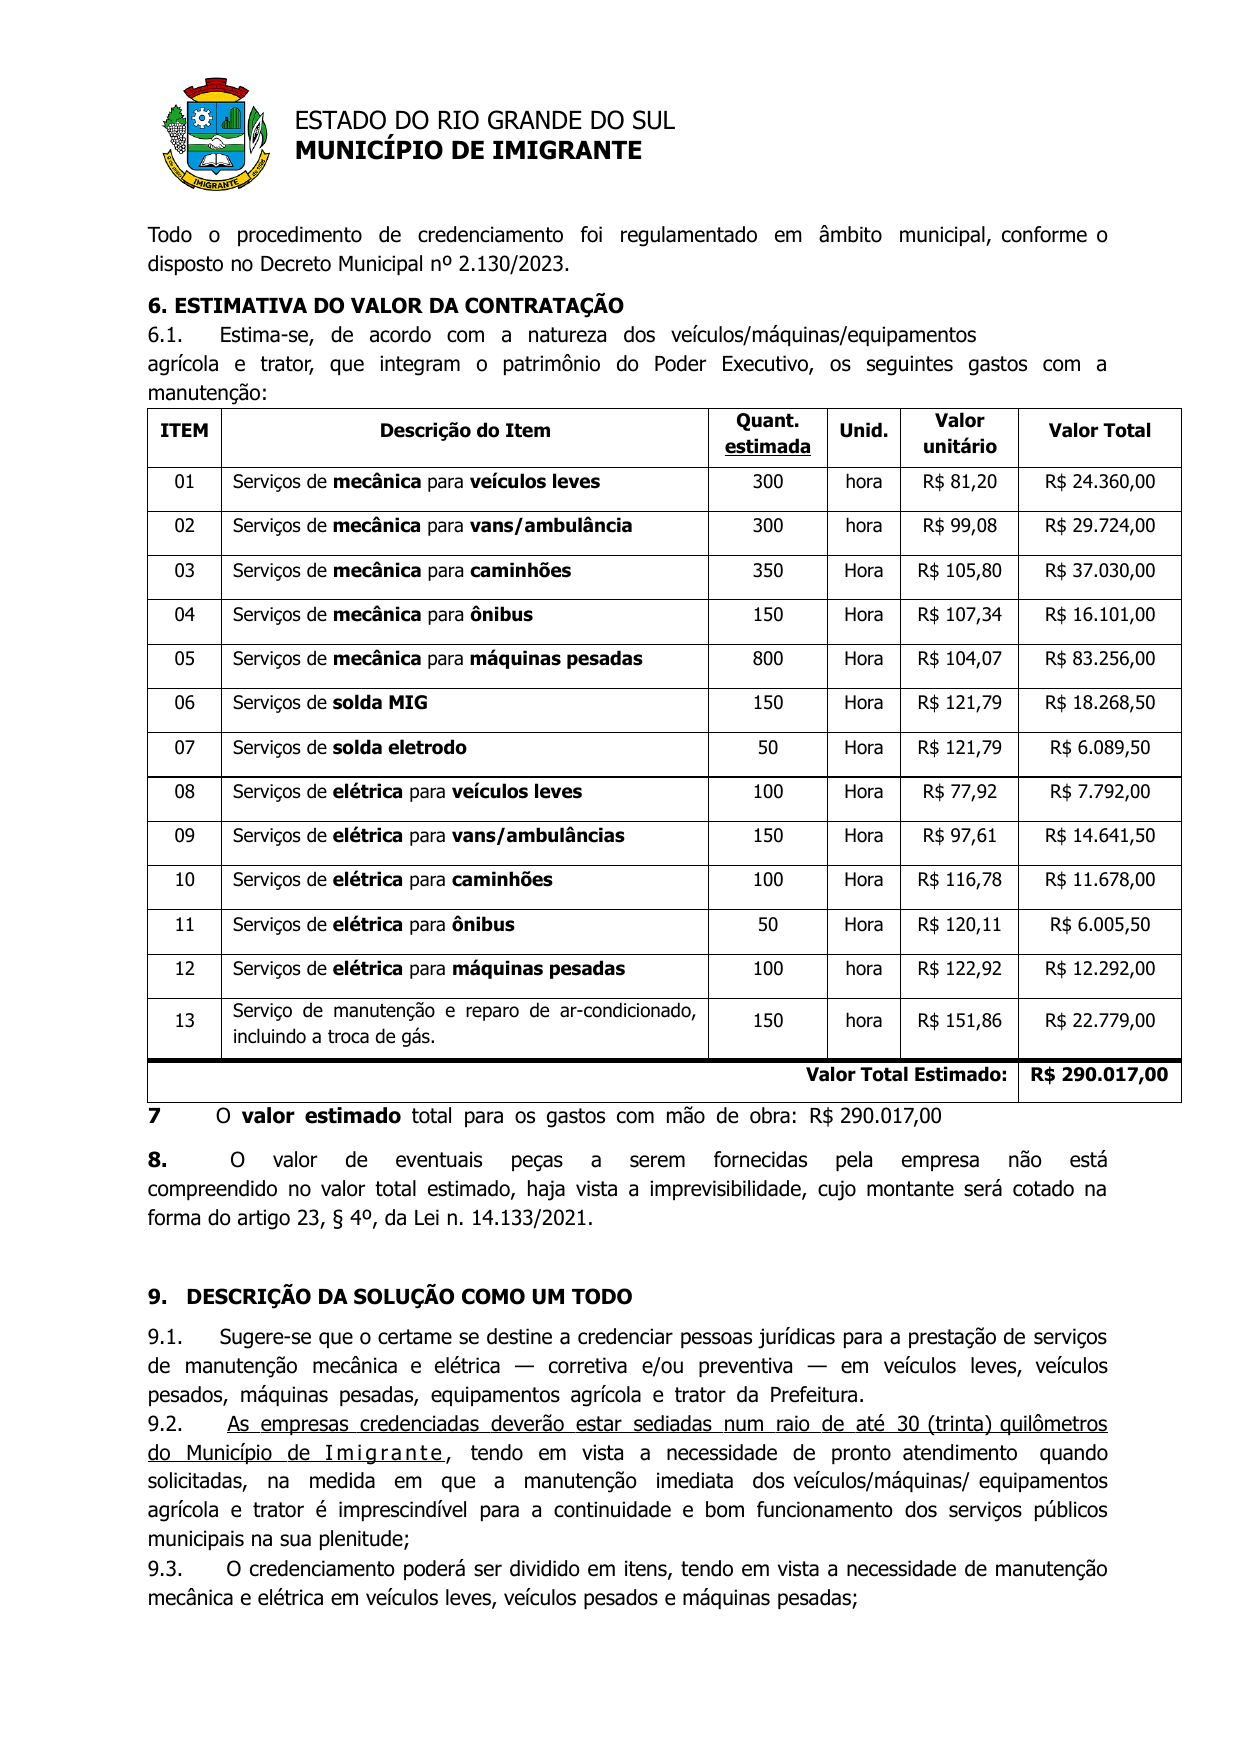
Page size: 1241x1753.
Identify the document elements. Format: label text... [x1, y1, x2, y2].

text Todo o procedimento de credenciamento foi regulamentado em âmbito municipal, conforme o disposto no Decreto Municipal nº 2.130/2023. [148, 222, 1108, 276]
table_cell 150 [709, 689, 827, 732]
table_cell Serviços de mecânica para caminhões [222, 556, 708, 599]
table_cell Serviços de mecânica para máquinas pesadas [222, 645, 708, 688]
table_cell hora [828, 999, 900, 1058]
table_header Unid. [828, 409, 900, 467]
table_header ITEM [148, 409, 221, 467]
table_cell 06 [148, 689, 221, 732]
table_cell R$ 121,79 [901, 733, 1018, 776]
table_cell 350 [709, 556, 827, 599]
table_cell R$ 290.017,00 [1019, 1063, 1181, 1102]
table_cell R$ 12.292,00 [1019, 955, 1181, 998]
table_header Descrição do Item [222, 409, 708, 467]
text 6. ESTIMATIVA DO VALOR DA CONTRATAÇÃO [148, 292, 1108, 317]
table_cell 08 [148, 778, 221, 821]
table_cell 300 [709, 468, 827, 511]
table_cell R$ 6.089,50 [1019, 733, 1181, 776]
table_cell 150 [709, 600, 827, 644]
table_cell Hora [828, 689, 900, 732]
table_cell R$ 77,92 [901, 778, 1018, 821]
table_cell 100 [709, 866, 827, 909]
table_cell R$ 6.005,50 [1019, 910, 1181, 953]
picture [159, 76, 272, 192]
text 9. DESCRIÇÃO DA SOLUÇÃO COMO UM TODO [148, 1284, 1108, 1309]
table_cell R$ 120,11 [901, 910, 1018, 953]
table_cell Serviços de elétrica para máquinas pesadas [222, 955, 708, 998]
table_cell R$ 107,34 [901, 600, 1018, 644]
table_cell R$ 22.779,00 [1019, 999, 1181, 1058]
table_cell Serviços de elétrica para veículos leves [222, 778, 708, 821]
table_cell R$ 105,80 [901, 556, 1018, 599]
table_cell R$ 116,78 [901, 866, 1018, 909]
table_cell Serviços de elétrica para vans/ambulâncias [222, 822, 708, 865]
table_cell 04 [148, 600, 221, 644]
table_cell Hora [828, 556, 900, 599]
table_cell Hora [828, 910, 900, 953]
table_cell hora [828, 512, 900, 555]
table_cell R$ 97,61 [901, 822, 1018, 865]
table_cell Serviços de elétrica para ônibus [222, 910, 708, 953]
table_cell R$ 37.030,00 [1019, 556, 1181, 599]
table_cell 12 [148, 955, 221, 998]
table_cell hora [828, 955, 900, 998]
text 9.2. As empresas credenciadas deverão estar sediadas num raio de até 30 (trinta) quilômetros do Município de Imigrante, tendo em vista a necessidade de pronto atendimento quando solicitadas, na medida em que a manutenção imediata dos veículos/máquinas/ equipamentos agrícola e trator é imprescindível para a continuidade e bom funcionamento dos serviços públicos municipais na sua plenitude; [148, 1410, 1108, 1551]
table_cell Hora [828, 778, 900, 821]
table_cell Valor Total Estimado: [148, 1063, 1018, 1102]
table_cell 05 [148, 645, 221, 688]
text 6.1. Estima-se, de acordo com a natureza dos veículos/máquinas/equipamentos [148, 321, 1108, 346]
table_cell R$ 24.360,00 [1019, 468, 1181, 511]
table_cell 800 [709, 645, 827, 688]
table_cell Serviços de solda MIG [222, 689, 708, 732]
table_cell 13 [148, 999, 221, 1058]
table_cell Serviços de elétrica para caminhões [222, 866, 708, 909]
table_cell 150 [709, 822, 827, 865]
table_header Quant. estimada [709, 409, 827, 467]
table_cell Hora [828, 733, 900, 776]
table_cell R$ 83.256,00 [1019, 645, 1181, 688]
table_cell R$ 122,92 [901, 955, 1018, 998]
table_cell R$ 11.678,00 [1019, 866, 1181, 909]
table_cell R$ 151,86 [901, 999, 1018, 1058]
table_cell R$ 121,79 [901, 689, 1018, 732]
table_cell Hora [828, 866, 900, 909]
text agrícola e trator, que integram o patrimônio do Poder Executivo, os seguintes gastos com a manutenção: [148, 350, 1108, 404]
table_cell R$ 104,07 [901, 645, 1018, 688]
table_cell Serviços de mecânica para ônibus [222, 600, 708, 644]
table_cell Serviço de manutenção e reparo de ar-condicionado, incluindo a troca de gás. [222, 999, 708, 1058]
table_cell 11 [148, 910, 221, 953]
table_cell R$ 81,20 [901, 468, 1018, 511]
table_cell Hora [828, 645, 900, 688]
table_cell 50 [709, 910, 827, 953]
table_cell 50 [709, 733, 827, 776]
table_cell R$ 29.724,00 [1019, 512, 1181, 555]
table_cell R$ 99,08 [901, 512, 1018, 555]
table_cell 300 [709, 512, 827, 555]
table_cell Hora [828, 822, 900, 865]
table_cell Serviços de mecânica para vans/ambulância [222, 512, 708, 555]
text 8. O valor de eventuais peças a serem fornecidas pela empresa não está compreendido no valor total estimado, haja vista a imprevisibilidade, cujo montante será cotado na forma do artigo 23, § 4º, da Lei n. 14.133/2021. [148, 1147, 1108, 1230]
text 7 O valor estimado total para os gastos com mão de obra: R$ 290.017,00 [148, 1103, 1108, 1128]
table_cell R$ 16.101,00 [1019, 600, 1181, 644]
table_cell 150 [709, 999, 827, 1058]
table_cell 01 [148, 468, 221, 511]
table_cell 10 [148, 866, 221, 909]
text 9.1. Sugere-se que o certame se destine a credenciar pessoas jurídicas para a prestação de serviços de manutenção mecânica e elétrica — corretiva e/ou preventiva — em veículos leves, veículos pesados, máquinas pesadas, equipamentos agrícola e trator da Prefeitura. [148, 1323, 1108, 1406]
table_cell hora [828, 468, 900, 511]
table_cell 100 [709, 778, 827, 821]
table_cell Serviços de solda eletrodo [222, 733, 708, 776]
table_cell 07 [148, 733, 221, 776]
table_cell R$ 18.268,50 [1019, 689, 1181, 732]
table_cell R$ 7.792,00 [1019, 778, 1181, 821]
table_header Valor Total [1019, 409, 1181, 467]
table_cell R$ 14.641,50 [1019, 822, 1181, 865]
table_cell 03 [148, 556, 221, 599]
table_cell Serviços de mecânica para veículos leves [222, 468, 708, 511]
table_cell 09 [148, 822, 221, 865]
table_cell 02 [148, 512, 221, 555]
text 9.3. O credenciamento poderá ser dividido em itens, tendo em vista a necessidade de manutenção mecânica e elétrica em veículos leves, veículos pesados e máquinas pesadas; [148, 1555, 1108, 1609]
table_header Valor unitário [901, 409, 1018, 467]
table_cell 100 [709, 955, 827, 998]
table_cell Hora [828, 600, 900, 644]
